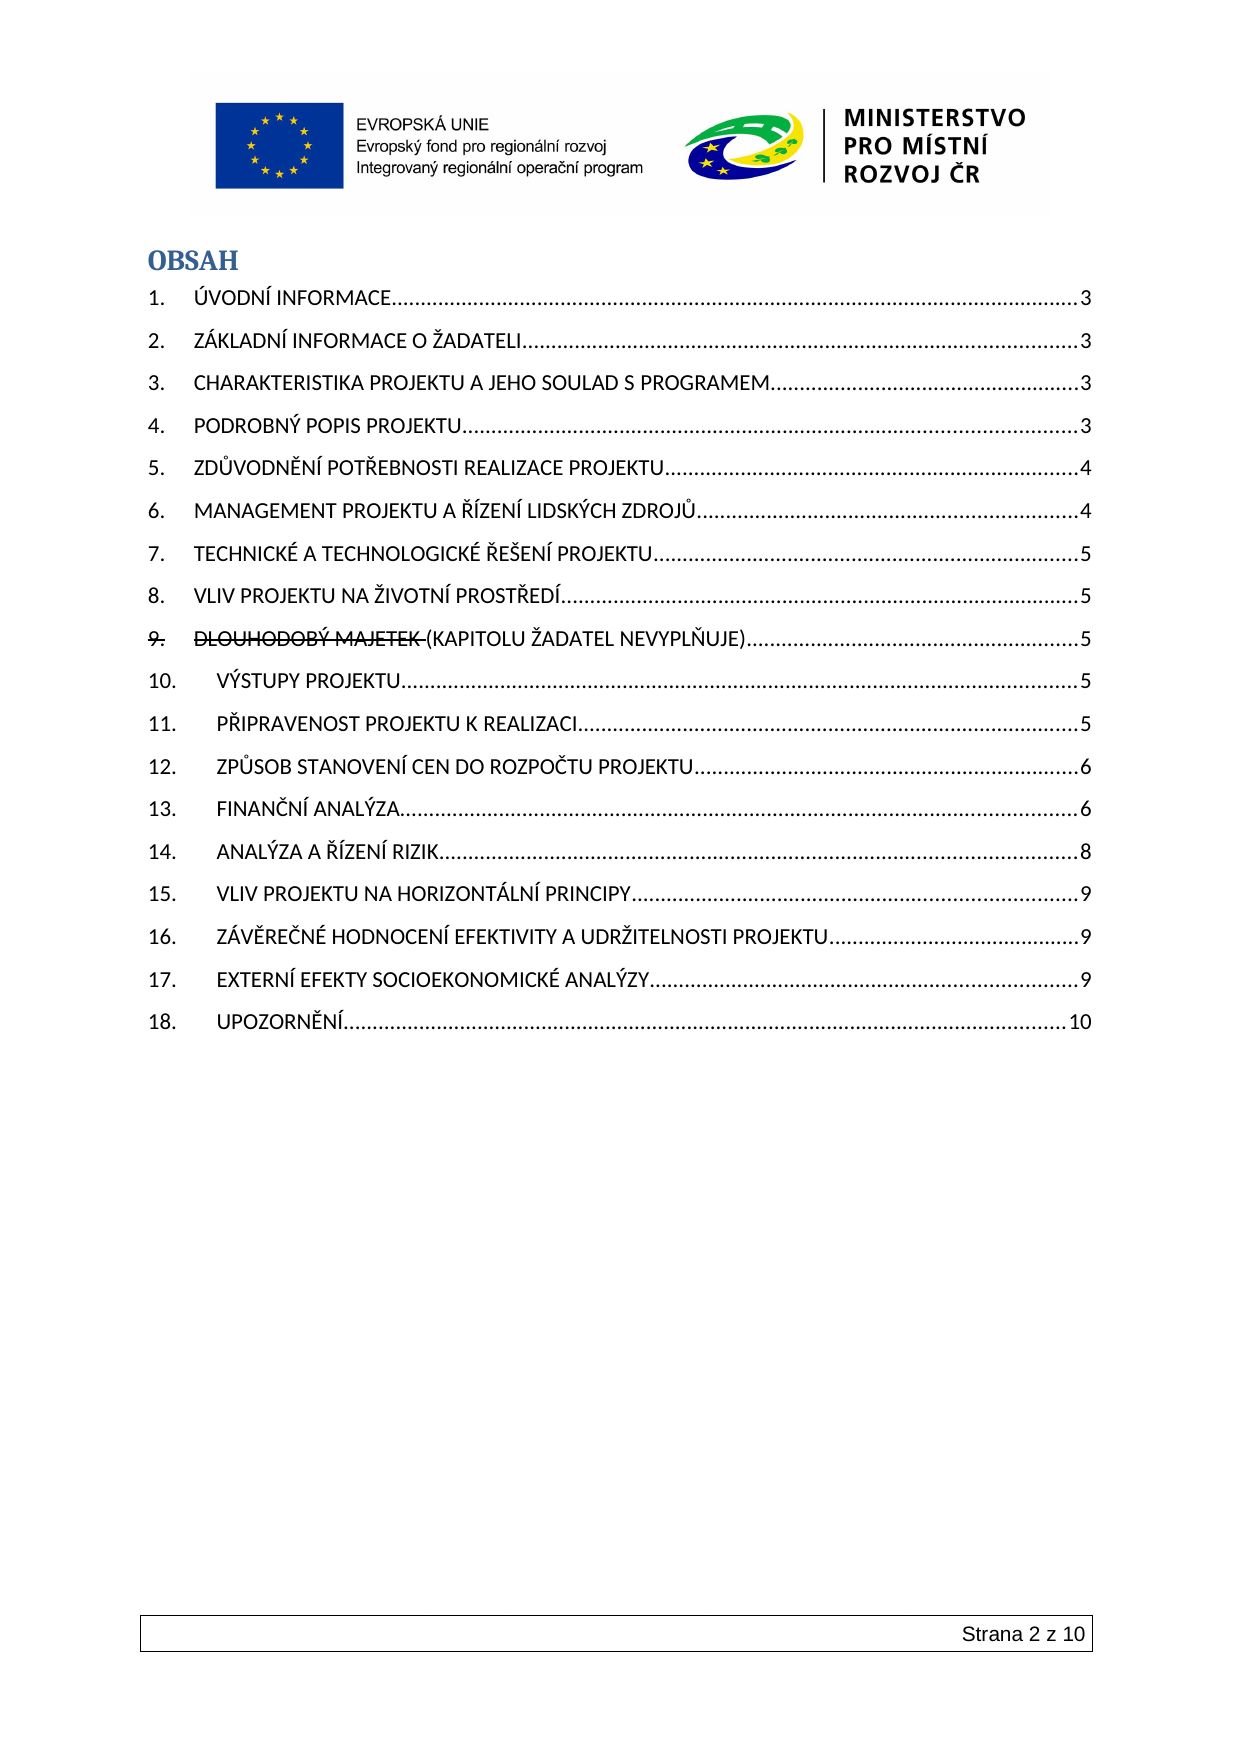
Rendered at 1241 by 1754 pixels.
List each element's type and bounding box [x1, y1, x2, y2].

picture [187, 73, 1053, 217]
